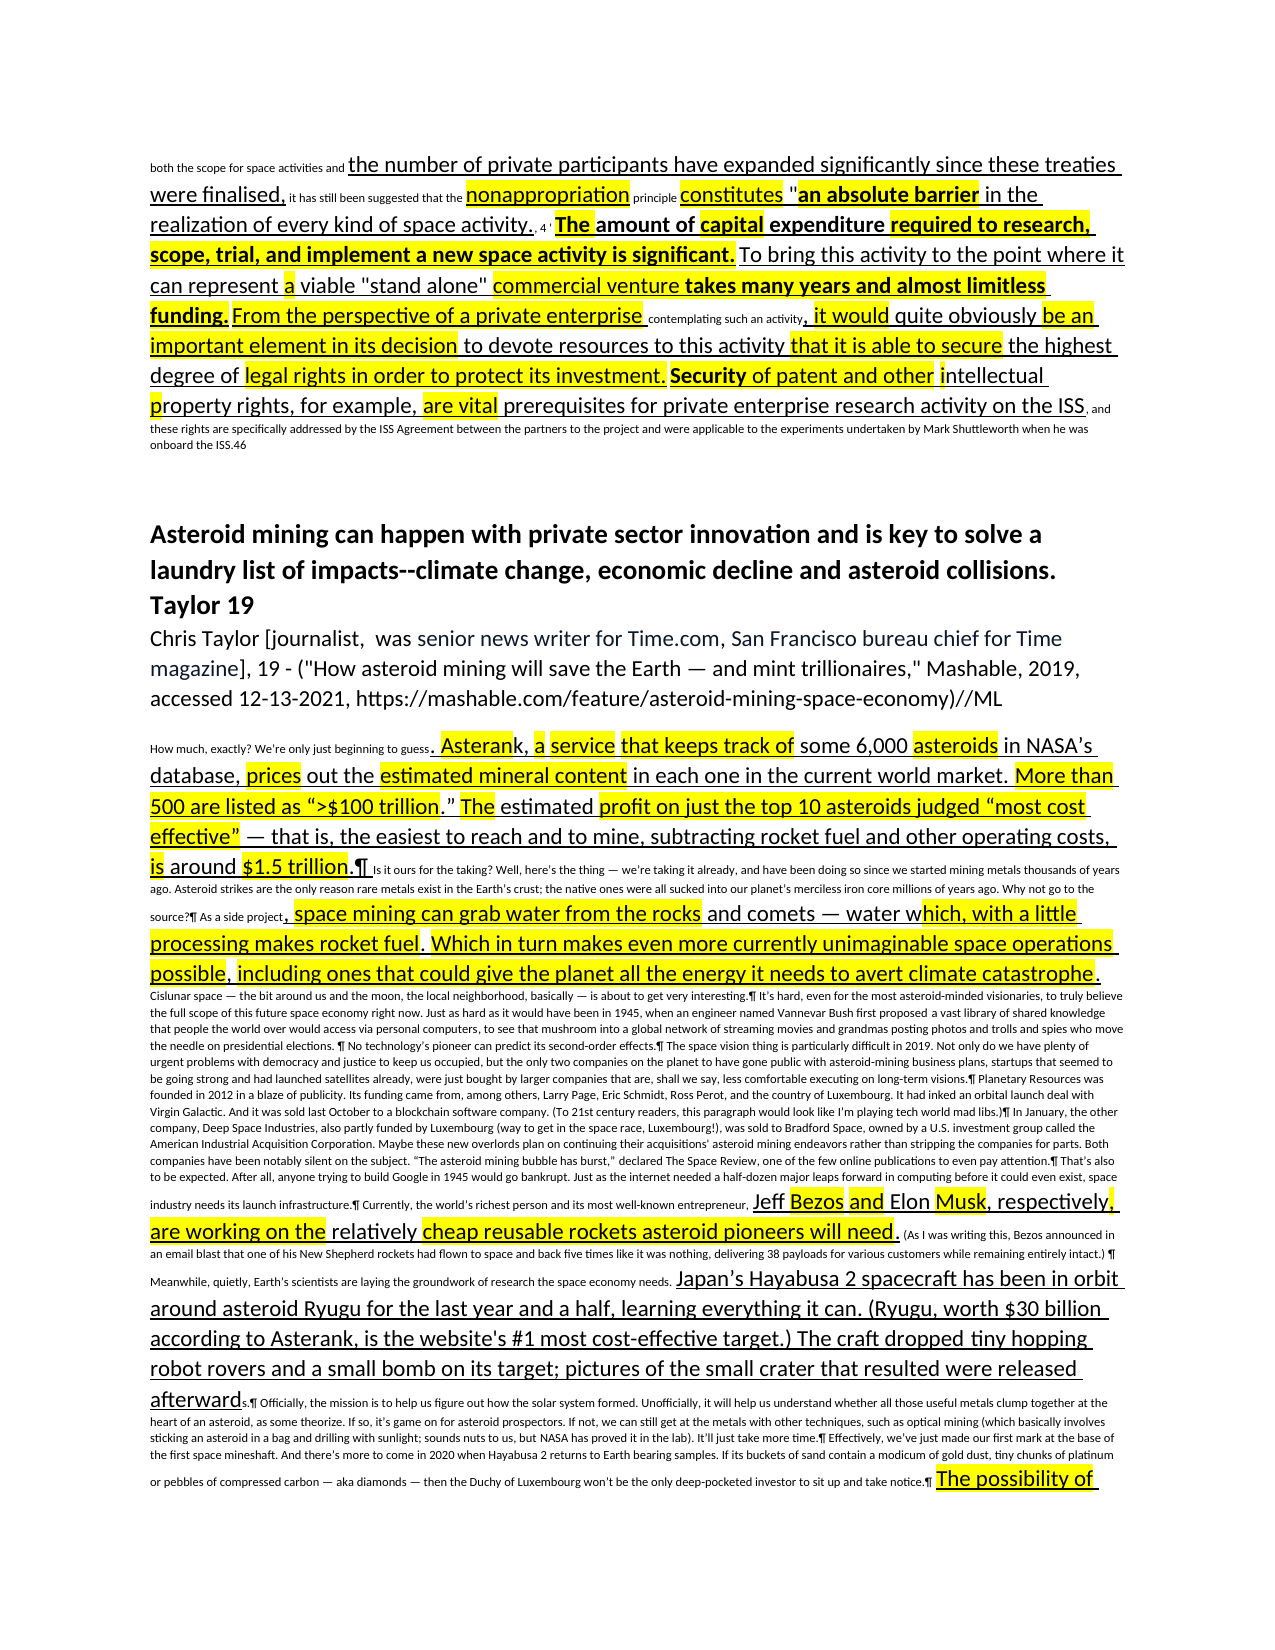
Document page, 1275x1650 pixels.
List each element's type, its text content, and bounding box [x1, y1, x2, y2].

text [150, 731, 1125, 1492]
subtitle Asteroid mining can happen with private sector innovation and is key to solve a laundry list of impacts--climate change, economic decline and asteroid collisions. Taylor 19 [150, 517, 1125, 622]
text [150, 150, 1125, 453]
text Chris Taylor [journalist, was senior news writer for Time.com, San Francisco bureau chief for Time magazine], 19 - ("How asteroid mining will save the Earth — and mint trillionaires," Mashable, 2019, accessed 12-13-2021, https://mashable.com/feature/asteroid-mining-space-economy)//ML [150, 624, 1125, 713]
